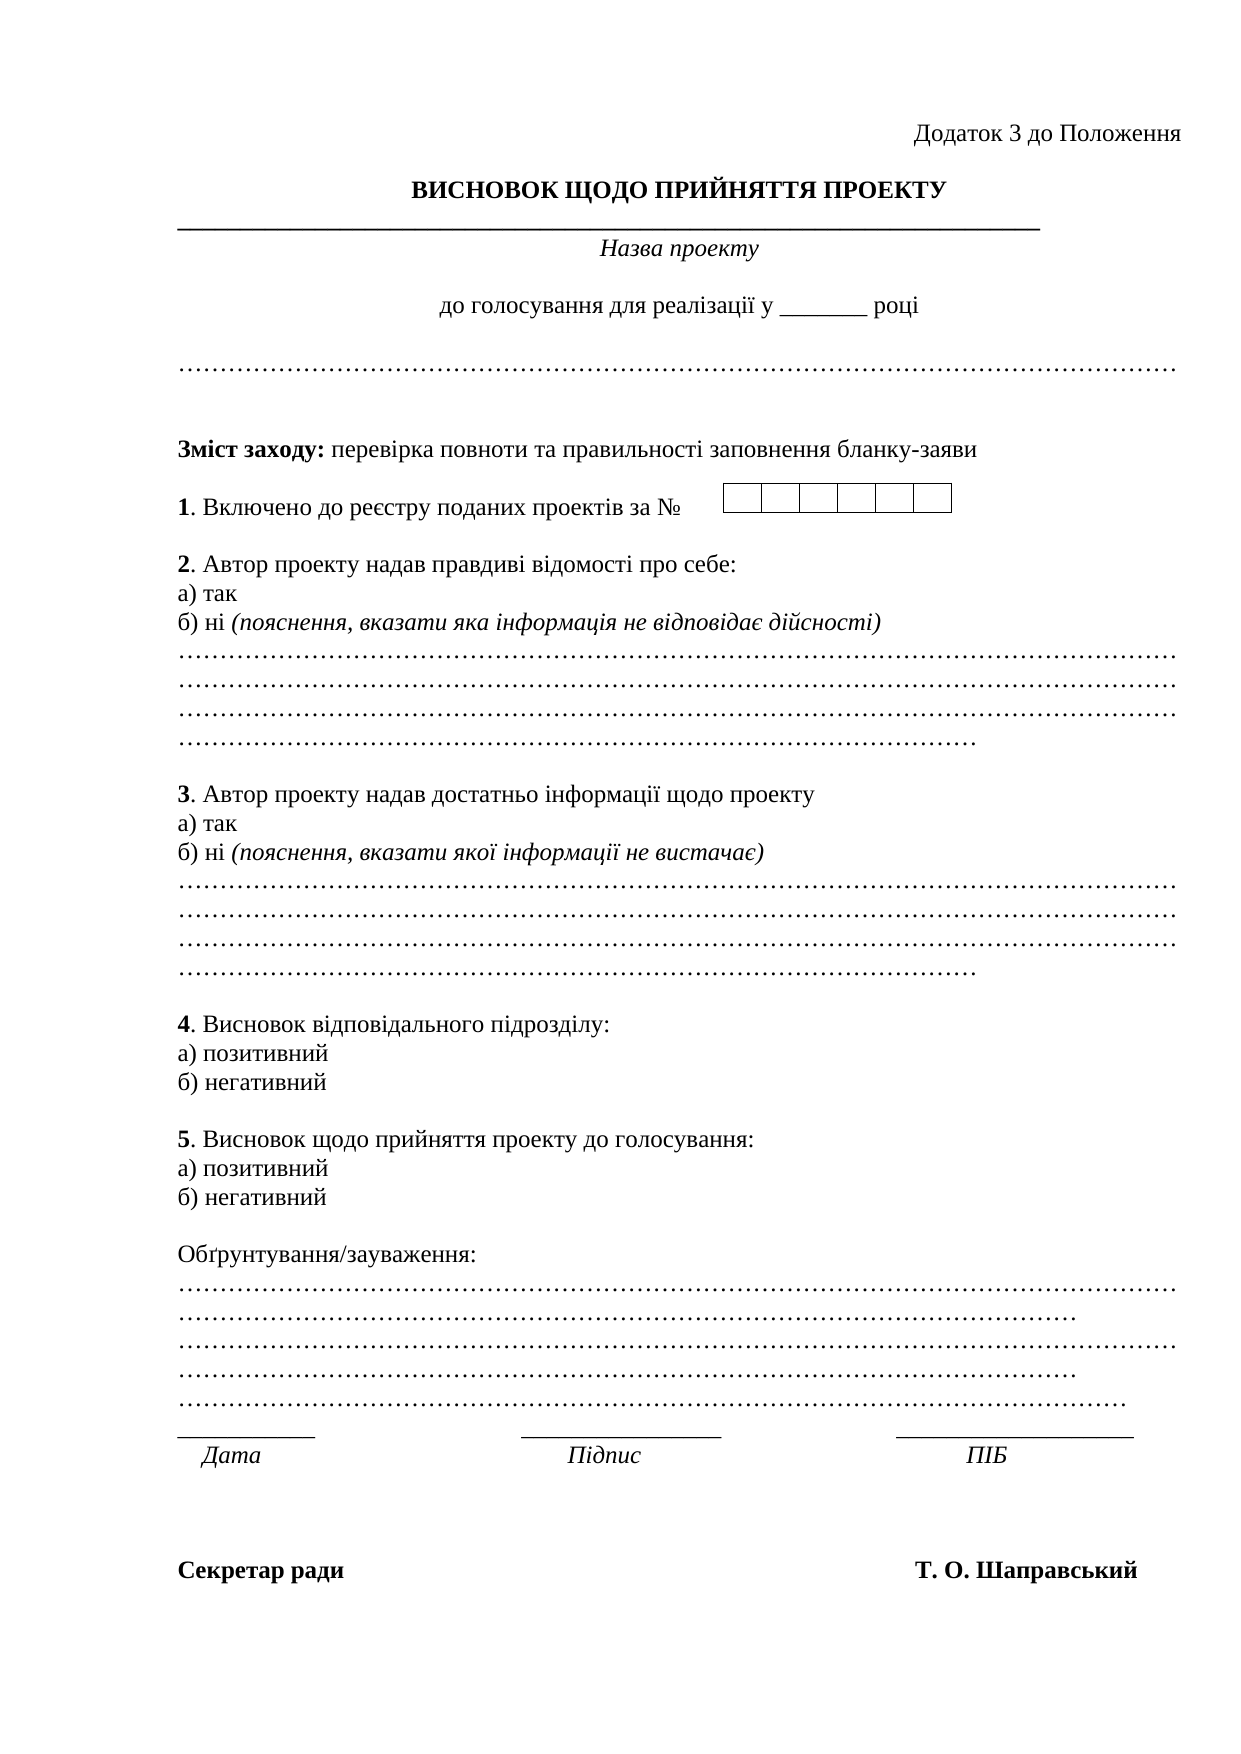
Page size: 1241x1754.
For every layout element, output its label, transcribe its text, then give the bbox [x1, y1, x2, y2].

text ………………………………………………………………………………………………………………………………………………………………………………………………………… [177, 1326, 1181, 1383]
text б) ні (пояснення, вказати яка інформація не відповідає дійсності) …………………………………………………………………………………………………………………………………………………………………………………………………………………………………………………………………………………………………………………………………………………………………………………………………………………… [177, 607, 1181, 751]
text а) так [177, 578, 1181, 607]
table_header [800, 484, 837, 512]
text Обґрунтування/зауваження: [177, 1239, 1181, 1268]
text 5. Висновок щодо прийняття проекту до голосування: [177, 1124, 1181, 1153]
text ………………………………………………………………………………………………………… [177, 348, 1181, 377]
table_header [876, 484, 913, 512]
table_header [914, 484, 951, 512]
text ___________ ________________ ___________________ [177, 1412, 1181, 1441]
text а) так [177, 808, 1181, 837]
text Дата Підпис ПІБ [177, 1441, 1181, 1469]
text а) позитивний [177, 1153, 1181, 1182]
text Назва проекту [177, 233, 1181, 262]
text 1. Включено до реєстру поданих проектів за № [177, 492, 1181, 521]
table_header [762, 484, 799, 512]
text Зміст заходу: перевірка повноти та правильності заповнення бланку-заяви [177, 434, 1181, 463]
text _____________________________________________________________________ [177, 204, 1181, 233]
text ………………………………………………………………………………………………………………………………………………………………………………………………………… [177, 1268, 1181, 1326]
text Додаток 3 до Положення [177, 118, 1181, 147]
text …………………………………………………………………………………………………… [177, 1383, 1181, 1412]
text 3. Автор проекту надав достатньо інформації щодо проекту [177, 779, 1181, 808]
table_header [838, 484, 875, 512]
text б) негативний [177, 1182, 1181, 1211]
text б) ні (пояснення, вказати якої інформації не вистачає) …………………………………………………………………………………………………………………………………………………………………………………………………………………………………………………………………………………………………………………………………………………………………………………………………………………… [177, 837, 1181, 981]
text а) позитивний [177, 1038, 1181, 1067]
text Секретар ради Т. О. Шаправський [177, 1556, 1181, 1584]
text до голосування для реалізації у _______ році [177, 291, 1181, 319]
text 4. Висновок відповідального підрозділу: [177, 1009, 1181, 1038]
table_header [724, 484, 761, 512]
text 2. Автор проекту надав правдиві відомості про себе: [177, 549, 1181, 578]
text ВИСНОВОК ЩОДО ПРИЙНЯТТЯ ПРОЕКТУ [177, 176, 1181, 204]
text б) негативний [177, 1067, 1181, 1096]
